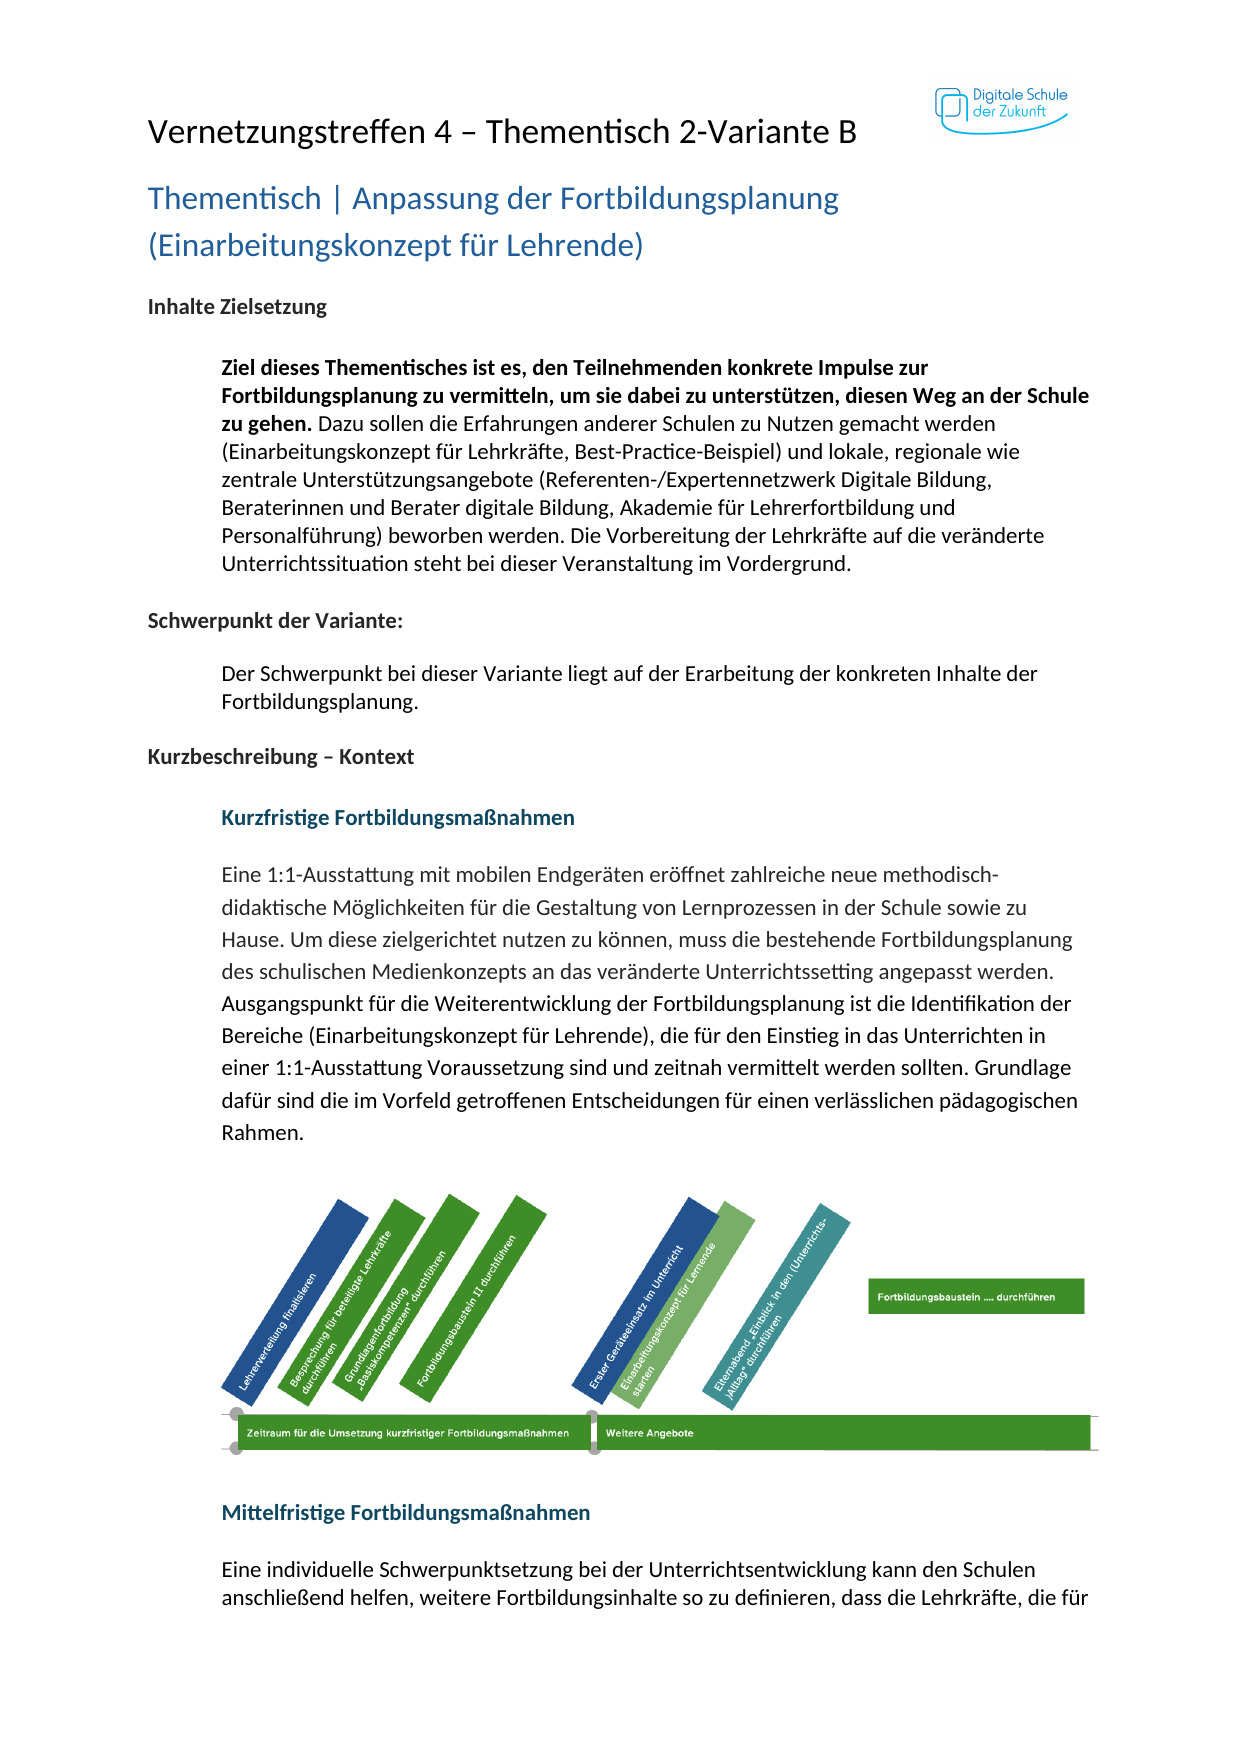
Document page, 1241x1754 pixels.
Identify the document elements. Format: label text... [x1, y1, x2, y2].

text Kurzbeschreibung – Kontext [148, 742, 1093, 770]
picture [925, 73, 1076, 144]
text Kurzfristige Fortbildungsmaßnahmen [221, 803, 1093, 831]
text Thementisch | Anpassung der Fortbildungsplanung (Einarbeitungskonzept für Lehrende) [148, 177, 1093, 265]
text Der Schwerpunkt bei dieser Variante liegt auf der Erarbeitung der konkreten Inhalte der Fortbildungsplanung. [148, 659, 1093, 716]
text Schwerpunkt der Variante: [148, 606, 1093, 634]
text Inhalte Zielsetzung [148, 292, 1093, 320]
picture [221, 1171, 1099, 1466]
text Eine 1:1-Ausstattung mit mobilen Endgeräten eröffnet zahlreiche neue methodisch-didaktische Möglichkeiten für die Gestaltung von Lernprozessen in der Schule sowie zu Hause. Um diese zielgerichtet nutzen zu können, muss die bestehende Fortbildungsplanung des schulischen Medienkonzepts an das veränderte Unterrichtssetting angepasst werden. Ausgangspunkt für die Weiterentwicklung der Fortbildungsplanung ist die Identifikation der Bereiche (Einarbeitungskonzept für Lehrende), die für den Einstieg in das Unterrichten in einer 1:1-Ausstattung Voraussetzung sind und zeitnah vermittelt werden sollten. Grundlage dafür sind die im Vorfeld getroffenen Entscheidungen für einen verlässlichen pädagogischen Rahmen. [221, 860, 1093, 1146]
text Mittelfristige Fortbildungsmaßnahmen [221, 1498, 1093, 1526]
text Ziel dieses Thementisches ist es, den Teilnehmenden konkrete Impulse zur Fortbildungsplanung zu vermitteln, um sie dabei zu unterstützen, diesen Weg an der Schule zu gehen. Dazu sollen die Erfahrungen anderer Schulen zu Nutzen gemacht werden (Einarbeitungskonzept für Lehrkräfte, Best-Practice-Beispiel) und lokale, regionale wie zentrale Unterstützungsangebote (Referenten-/Expertennetzwerk Digitale Bildung, Beraterinnen und Berater digitale Bildung, Akademie für Lehrerfortbildung und Personalführung) beworben werden. Die Vorbereitung der Lehrkräfte auf die veränderte Unterrichtssituation steht bei dieser Veranstaltung im Vordergrund. [221, 353, 1093, 577]
